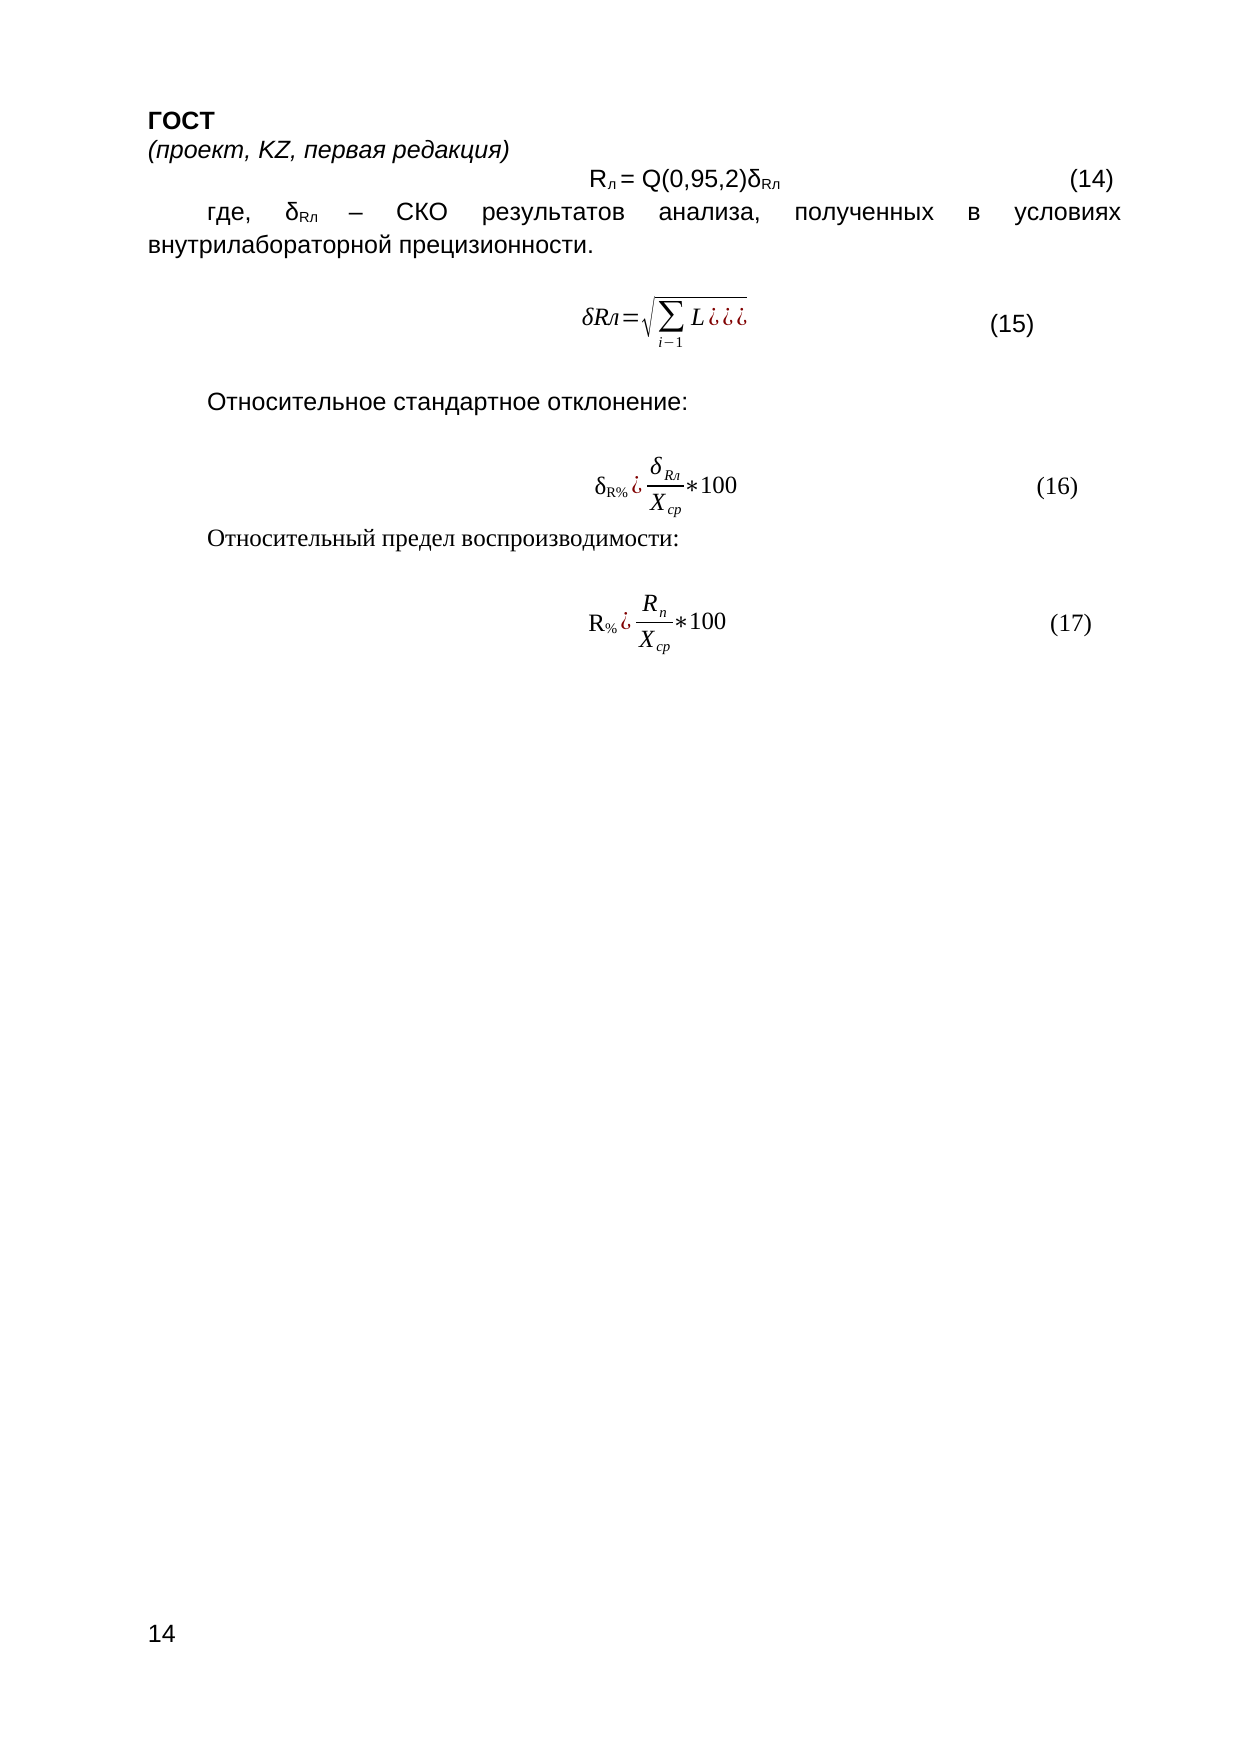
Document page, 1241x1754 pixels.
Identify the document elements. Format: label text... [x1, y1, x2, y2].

text (15) [148, 296, 1122, 382]
text R% (17) [148, 589, 1122, 656]
text Относительный предел воспроизводимости: [148, 523, 1122, 552]
text где, δRл – СКО результатов анализа, полученных в условиях внутрилабораторной прецизионности. [148, 197, 1122, 258]
text δR% (16) [148, 453, 1122, 519]
text Относительное стандартное отклонение: [148, 387, 1122, 415]
text Rл = Q(0,95,2)δRл (14) [148, 164, 1122, 192]
